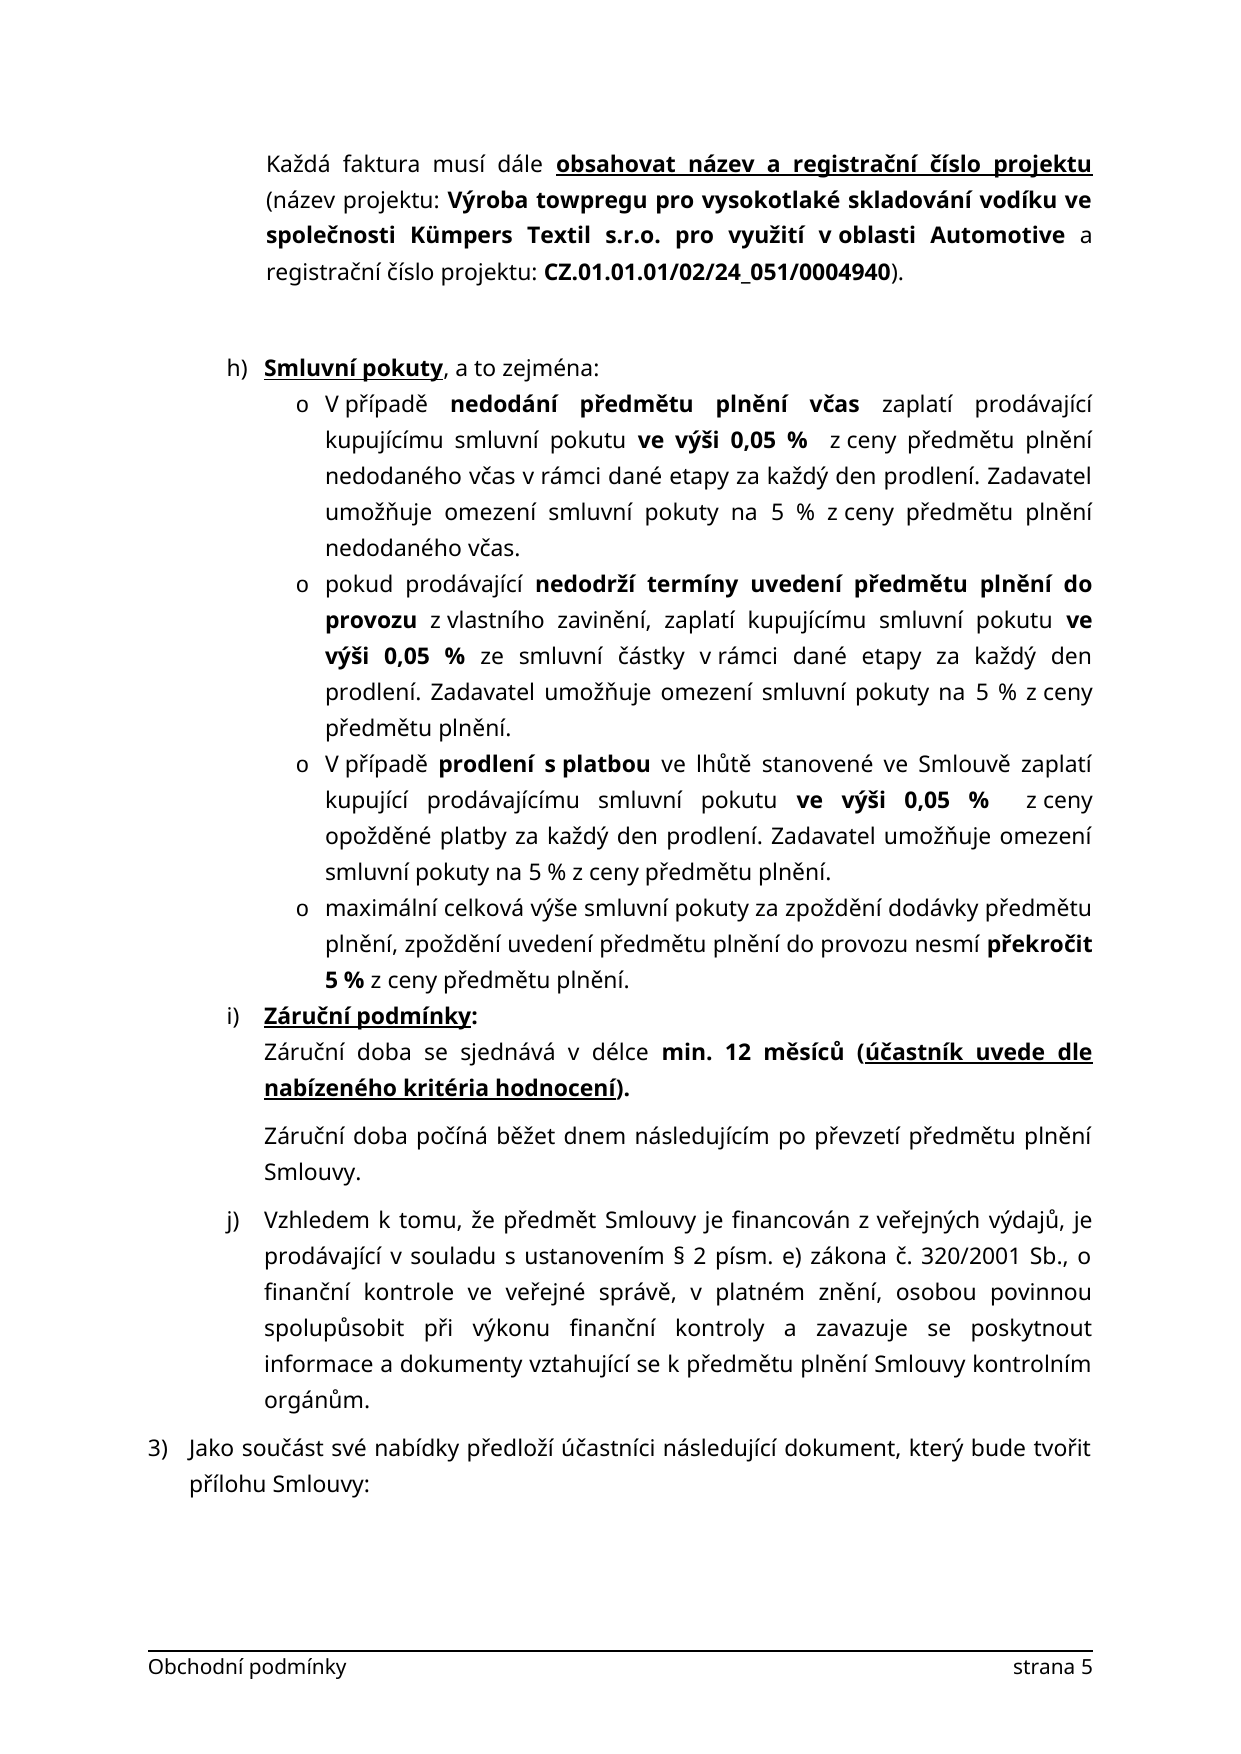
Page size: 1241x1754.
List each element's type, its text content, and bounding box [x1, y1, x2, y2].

list maximální celková výše smluvní pokuty za zpoždění dodávky předmětu plnění, zpoždění uvedení předmětu plnění do provozu nesmí překročit 5 % z ceny předmětu plnění. [295, 892, 1093, 995]
list Záruční doba se sjednává v délce min. 12 měsíců (účastník uvede dle nabízeného kritéria hodnocení). [264, 1036, 1093, 1103]
text Každá faktura musí dále obsahovat název a registrační číslo projektu (název projektu: Výroba towpregu pro vysokotlaké skladování vodíku ve společnosti Kümpers Textil s.r.o. pro využití v oblasti Automotive a registrační číslo projektu: CZ.01.01.01/02/24_051/0004940). [266, 148, 1093, 287]
list V případě nedodání předmětu plnění včas zaplatí prodávající kupujícímu smluvní pokutu ve výši 0,05 % z ceny předmětu plnění nedodaného včas v rámci dané etapy za každý den prodlení. Zadavatel umožňuje omezení smluvní pokuty na 5 % z ceny předmětu plnění nedodaného včas. [295, 388, 1093, 563]
list Jako součást své nabídky předloží účastníci následující dokument, který bude tvořit přílohu Smlouvy: [148, 1432, 1093, 1499]
list Vzhledem k tomu, že předmět Smlouvy je financován z veřejných výdajů, je prodávající v souladu s ustanovením § 2 písm. e) zákona č. 320/2001 Sb., o finanční kontrole ve veřejné správě, v platném znění, osobou povinnou spolupůsobit při výkonu finanční kontroly a zavazuje se poskytnout informace a dokumenty vztahující se k předmětu plnění Smlouvy kontrolním orgánům. [226, 1204, 1093, 1415]
list Záruční podmínky: [226, 999, 1093, 1031]
list Záruční doba počíná běžet dnem následujícím po převzetí předmětu plnění Smlouvy. [264, 1120, 1093, 1187]
list V případě prodlení s platbou ve lhůtě stanovené ve Smlouvě zaplatí kupující prodávajícímu smluvní pokutu ve výši 0,05 % z ceny opožděné platby za každý den prodlení. Zadavatel umožňuje omezení smluvní pokuty na 5 % z ceny předmětu plnění. [295, 748, 1093, 887]
list pokud prodávající nedodrží termíny uvedení předmětu plnění do provozu z vlastního zavinění, zaplatí kupujícímu smluvní pokutu ve výši 0,05 % ze smluvní částky v rámci dané etapy za každý den prodlení. Zadavatel umožňuje omezení smluvní pokuty na 5 % z ceny předmětu plnění. [295, 568, 1093, 743]
list Smluvní pokuty, a to zejména: [226, 352, 1093, 383]
